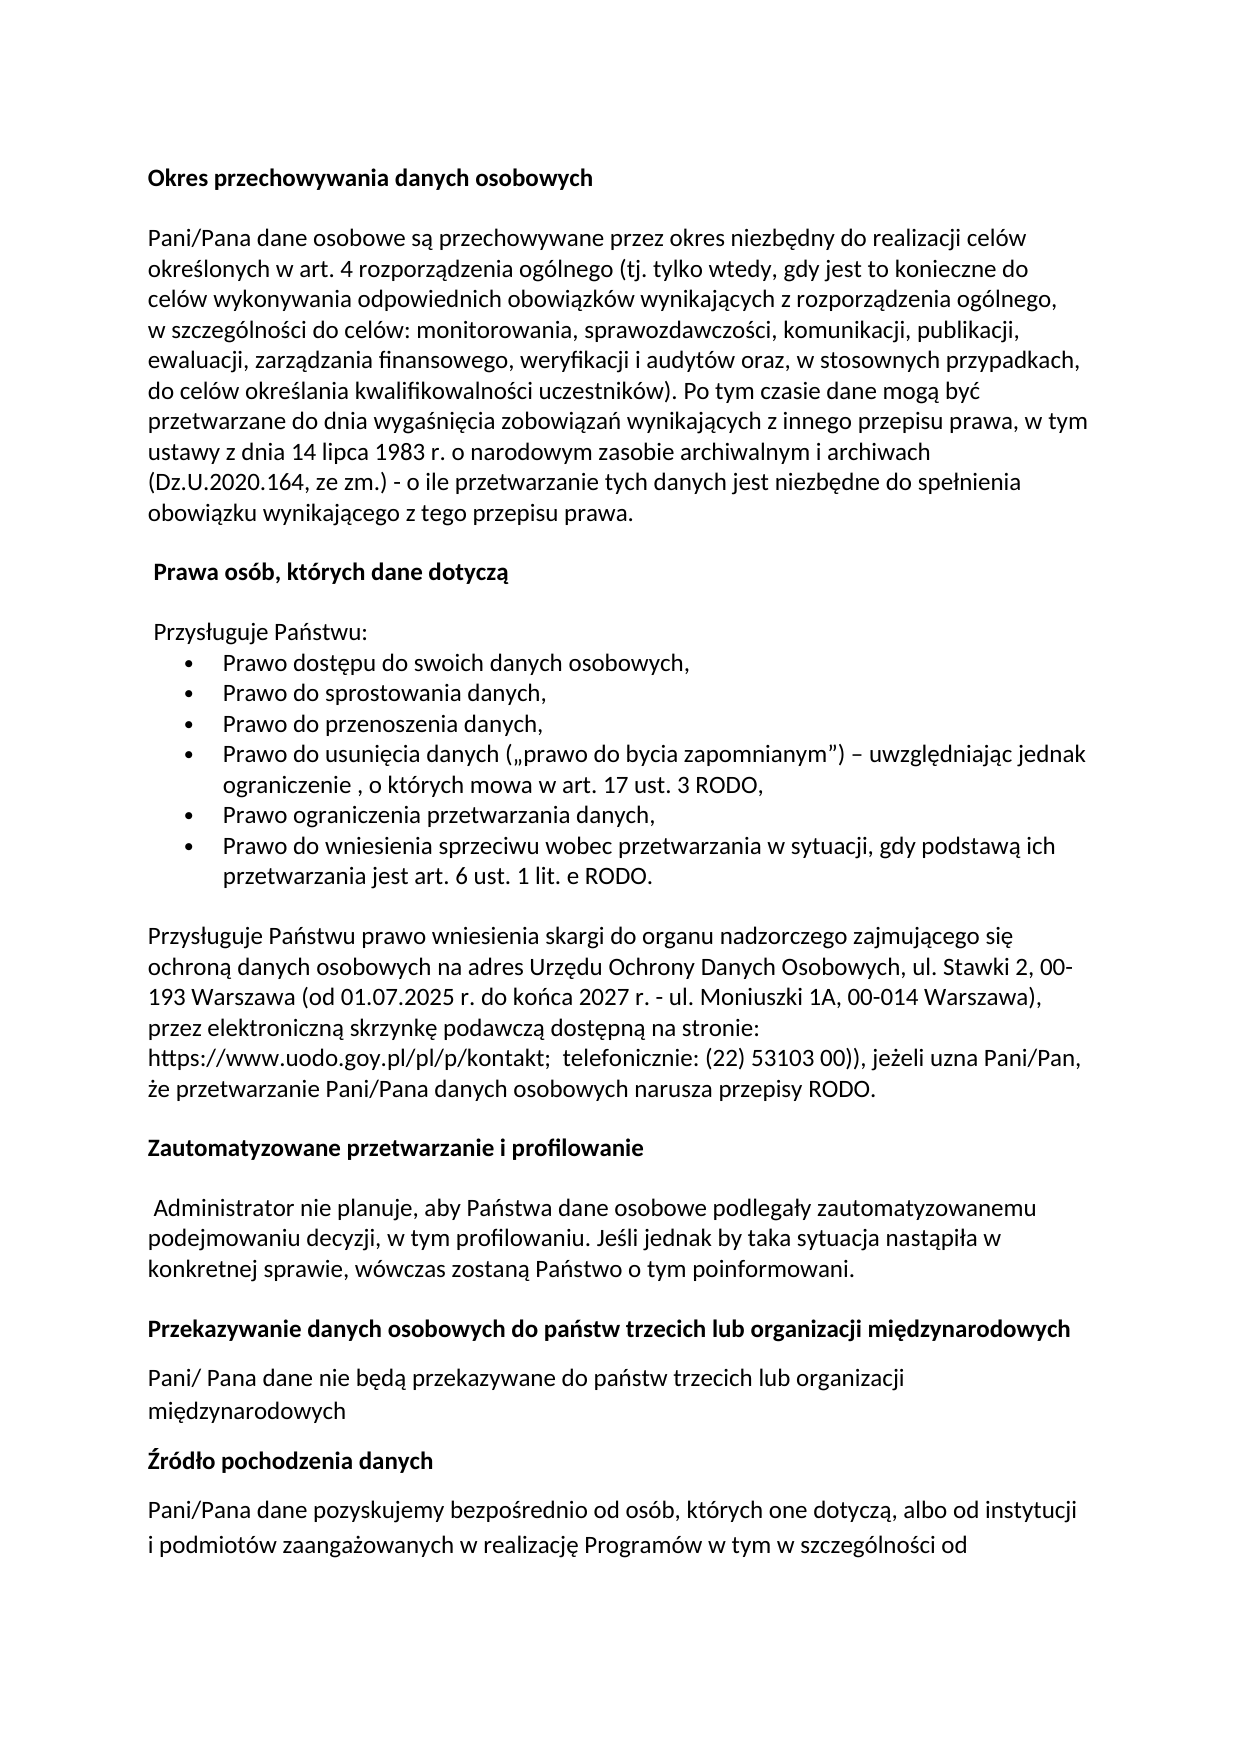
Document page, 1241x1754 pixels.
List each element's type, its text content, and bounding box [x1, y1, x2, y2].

list Prawo do wniesienia sprzeciwu wobec przetwarzania w sytuacji, gdy podstawą ich przetwarzania jest art. 6 ust. 1 lit. e RODO. [185, 830, 1093, 891]
text Prawa osób, których dane dotyczą [148, 557, 1093, 587]
list Prawo dostępu do swoich danych osobowych, [185, 647, 1093, 677]
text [148, 1494, 1093, 1560]
text Okres przechowywania danych osobowych [148, 162, 1093, 193]
text Pani/Pana dane osobowe są przechowywane przez okres niezbędny do realizacji celów określonych w art. 4 rozporządzenia ogólnego (tj. tylko wtedy, gdy jest to konieczne do celów wykonywania odpowiednich obowiązków wynikających z rozporządzenia ogólnego, w szczególności do celów: monitorowania, sprawozdawczości, komunikacji, publikacji, ewaluacji, zarządzania finansowego, weryfikacji i audytów oraz, w stosownych przypadkach, do celów określania kwalifikowalności uczestników). Po tym czasie dane mogą być przetwarzane do dnia wygaśnięcia zobowiązań wynikających z innego przepisu prawa, w tym ustawy z dnia 14 lipca 1983 r. o narodowym zasobie archiwalnym i archiwach (Dz.U.2020.164, ze zm.) - o ile przetwarzanie tych danych jest niezbędne do spełnienia obowiązku wynikającego z tego przepisu prawa. [148, 222, 1093, 527]
list Prawo ograniczenia przetwarzania danych, [185, 799, 1093, 830]
text Przysługuje Państwu: [148, 616, 1093, 647]
list Prawo do sprostowania danych, [185, 677, 1093, 708]
text Zautomatyzowane przetwarzanie i profilowanie [148, 1132, 1093, 1163]
text Administrator nie planuje, aby Państwa dane osobowe podlegały zautomatyzowanemu podejmowaniu decyzji, w tym profilowaniu. Jeśli jednak by taka sytuacja nastąpiła w konkretnej sprawie, wówczas zostaną Państwo o tym poinformowani. [148, 1192, 1093, 1284]
text Źródło pochodzenia danych [148, 1445, 1093, 1475]
text Przysługuje Państwu prawo wniesienia skargi do organu nadzorczego zajmującego się ochroną danych osobowych na adres Urzędu Ochrony Danych Osobowych, ul. Stawki 2, 00-193 Warszawa (od 01.07.2025 r. do końca 2027 r. - ul. Moniuszki 1A, 00-014 Warszawa), przez elektroniczną skrzynkę podawczą dostępną na stronie: https://www.uodo.goy.pl/pl/p/kontakt; telefonicznie: (22) 53103 00)), jeżeli uzna Pani/Pan, że przetwarzanie Pani/Pana danych osobowych narusza przepisy RODO. [148, 920, 1093, 1103]
text Przekazywanie danych osobowych do państw trzecich lub organizacji międzynarodowych [148, 1313, 1093, 1343]
list Prawo do usunięcia danych („prawo do bycia zapomnianym”) – uwzględniając jednak ograniczenie , o których mowa w art. 17 ust. 3 RODO, [185, 738, 1093, 799]
list Prawo do przenoszenia danych, [185, 708, 1093, 738]
text Pani/ Pana dane nie będą przekazywane do państw trzecich lub organizacji międzynarodowych [148, 1362, 1093, 1426]
